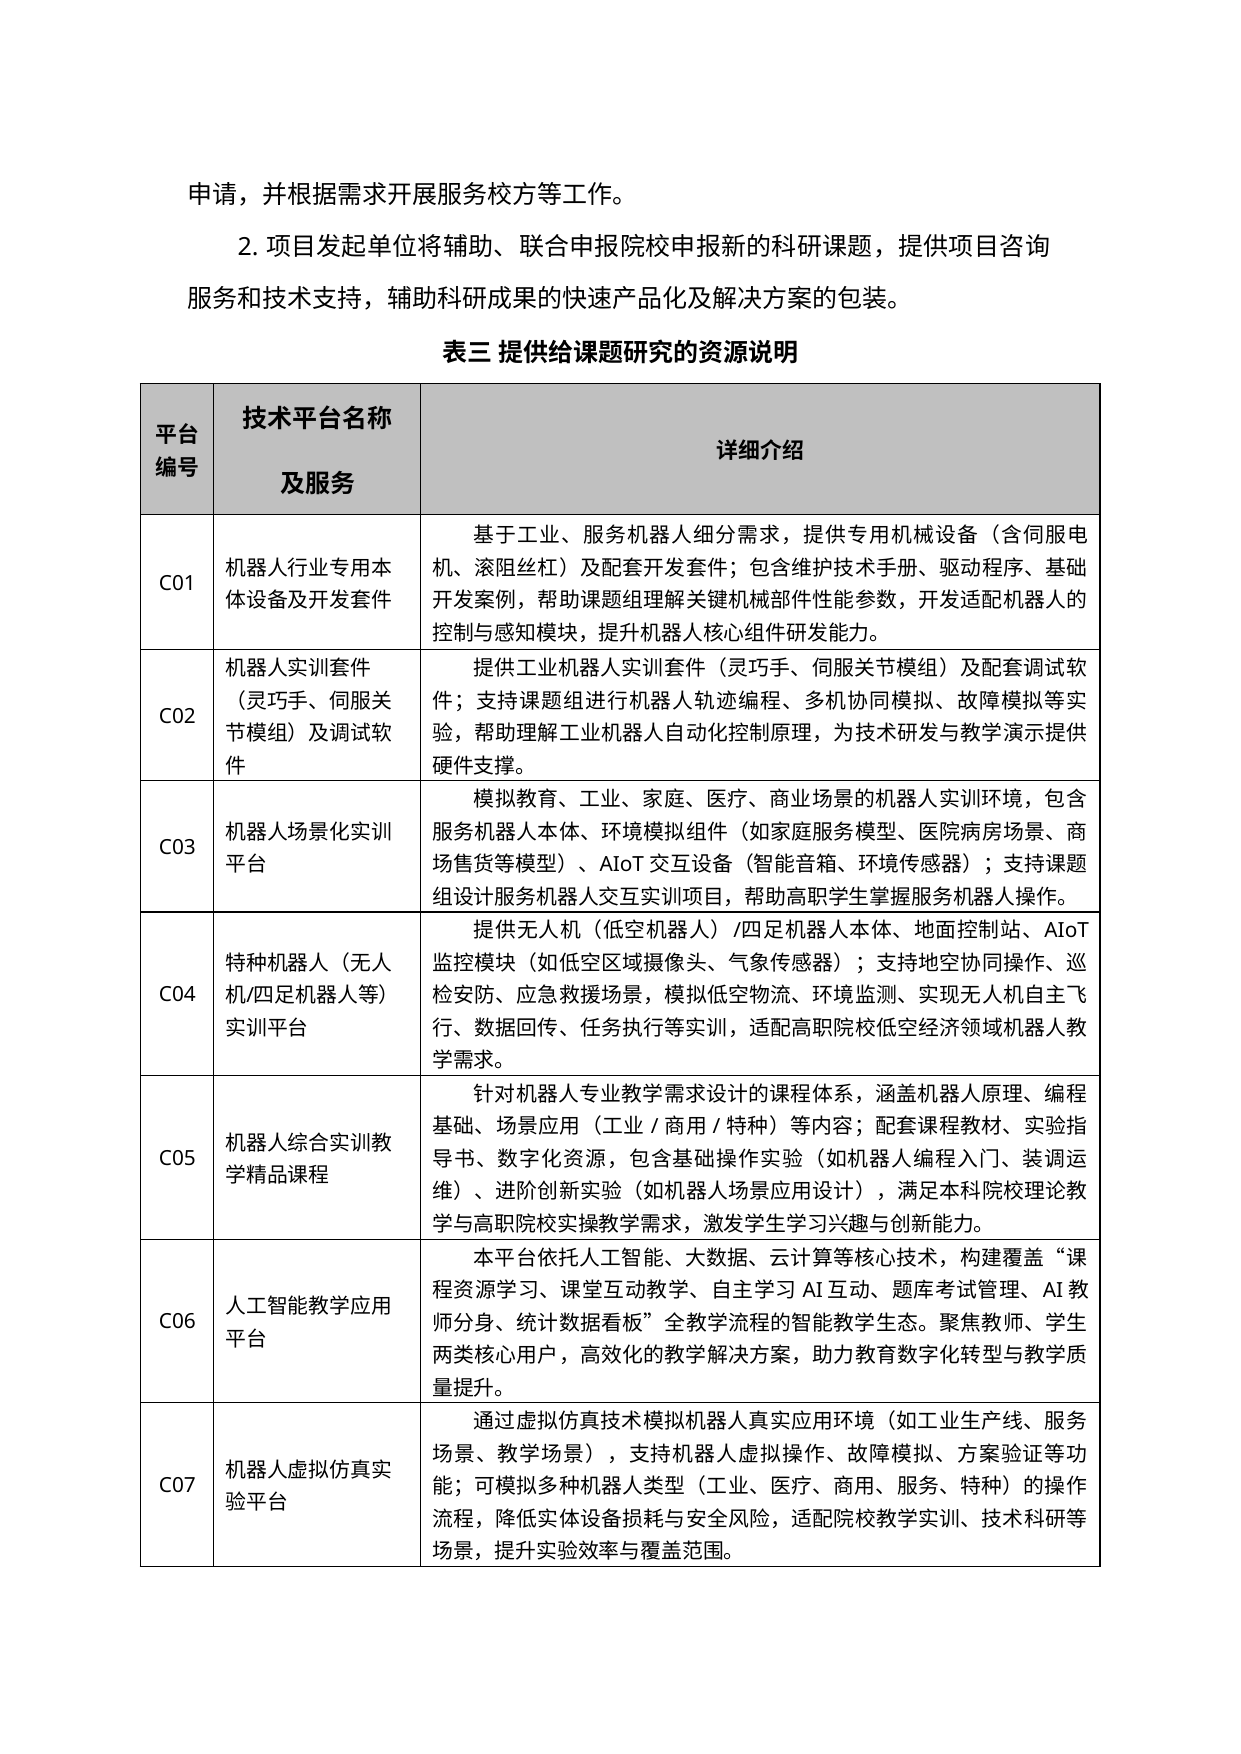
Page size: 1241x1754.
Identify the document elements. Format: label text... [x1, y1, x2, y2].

table_header 平台编号 [141, 384, 213, 514]
table_cell 人工智能教学应用平台 [214, 1240, 420, 1402]
table_cell C06 [141, 1240, 213, 1402]
table_cell 机器人实训套件（灵巧手、伺服关节模组）及调试软件 [214, 650, 420, 780]
table_cell 通过虚拟仿真技术模拟机器人真实应用环境（如工业生产线、服务场景、教学场景），支持机器人虚拟操作、故障模拟、方案验证等功能；可模拟多种机器人类型（工业、医疗、商用、服务、特种）的操作流程，降低实体设备损耗与安全风险，适配院校教学实训、技术科研等场景，提升实验效率与覆盖范围。 [421, 1403, 1099, 1566]
text 表三 提供给课题研究的资源说明 [187, 318, 1053, 383]
table_cell 机器人综合实训教学精品课程 [214, 1076, 420, 1238]
table_cell 基于工业、服务机器人细分需求，提供专用机械设备（含伺服电机、滚阻丝杠）及配套开发套件；包含维护技术手册、驱动程序、基础开发案例，帮助课题组理解关键机械部件性能参数，开发适配机器人的控制与感知模块，提升机器人核心组件研发能力。 [421, 515, 1099, 649]
table_cell 本平台依托人工智能、大数据、云计算等核心技术，构建覆盖“课程资源学习、课堂互动教学、自主学习AI互动、题库考试管理、AI教师分身、统计数据看板”全教学流程的智能教学生态。聚焦教师、学生两类核心用户，高效化的教学解决方案，助力教育数字化转型与教学质量提升。 [421, 1240, 1099, 1402]
table_cell 模拟教育、工业、家庭、医疗、商业场景的机器人实训环境，包含服务机器人本体、环境模拟组件（如家庭服务模型、医院病房场景、商场售货等模型）、AIoT 交互设备（智能音箱、环境传感器）；支持课题组设计服务机器人交互实训项目，帮助高职学生掌握服务机器人操作。 [421, 781, 1099, 911]
table_header 详细介绍 [421, 384, 1099, 514]
table_cell C05 [141, 1076, 213, 1238]
table_cell 针对机器人专业教学需求设计的课程体系，涵盖机器人原理、编程基础、场景应用（工业 / 商用 / 特种）等内容；配套课程教材、实验指导书、数字化资源，包含基础操作实验（如机器人编程入门、装调运维）、进阶创新实验（如机器人场景应用设计），满足本科院校理论教学与高职院校实操教学需求，激发学生学习兴趣与创新能力。 [421, 1076, 1099, 1238]
table_cell C03 [141, 781, 213, 911]
table_cell 提供工业机器人实训套件（灵巧手、伺服关节模组）及配套调试软件；支持课题组进行机器人轨迹编程、多机协同模拟、故障模拟等实验，帮助理解工业机器人自动化控制原理，为技术研发与教学演示提供硬件支撑。 [421, 650, 1099, 780]
table_cell C07 [141, 1403, 213, 1566]
table_cell C04 [141, 913, 213, 1075]
table_cell 机器人行业专用本体设备及开发套件 [214, 515, 420, 649]
table_cell 特种机器人（无人机/四足机器人等）实训平台 [214, 913, 420, 1075]
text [187, 162, 1053, 214]
table_cell 提供无人机（低空机器人）/四足机器人本体、地面控制站、AIoT 监控模块（如低空区域摄像头、气象传感器）；支持地空协同操作、巡检安防、应急救援场景，模拟低空物流、环境监测、实现无人机自主飞行、数据回传、任务执行等实训，适配高职院校低空经济领域机器人教学需求。 [421, 913, 1099, 1075]
text 2. 项目发起单位将辅助、联合申报院校申报新的科研课题，提供项目咨询服务和技术支持，辅助科研成果的快速产品化及解决方案的包装。 [187, 214, 1053, 318]
table_header 技术平台名称 及服务 [214, 384, 420, 514]
table_cell 机器人场景化实训平台 [214, 781, 420, 911]
table_cell 机器人虚拟仿真实验平台 [214, 1403, 420, 1566]
table_cell C01 [141, 515, 213, 649]
table_cell C02 [141, 650, 213, 780]
